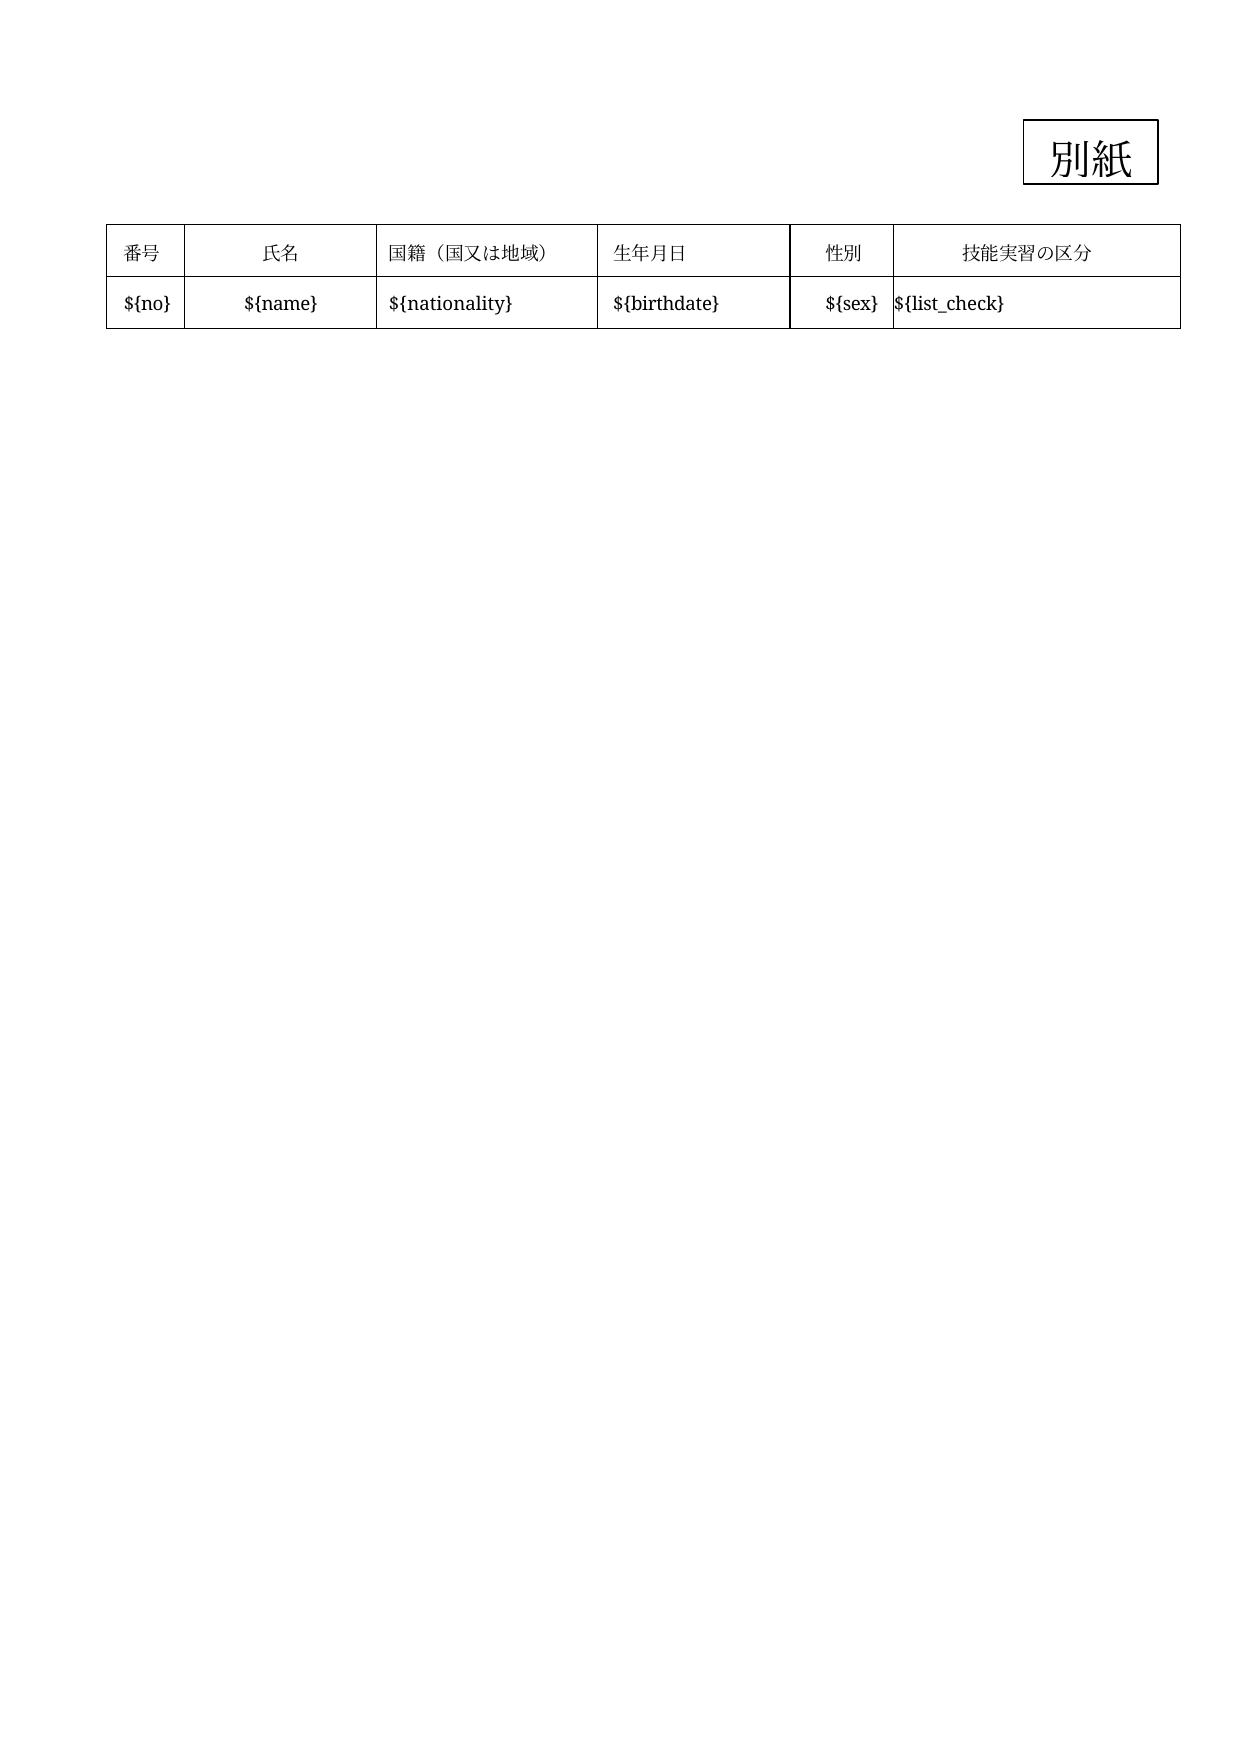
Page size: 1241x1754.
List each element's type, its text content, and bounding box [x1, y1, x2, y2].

table_header 番号 [107, 225, 184, 276]
table_header 性別 [791, 225, 893, 276]
table_header 国籍（国又は地域） [377, 225, 597, 276]
table_header 技能実習の区分 [894, 225, 1180, 276]
table_cell ${list_check} [894, 277, 1180, 328]
table_header 生年月日 [598, 225, 789, 276]
table_cell ${nationality} [377, 277, 597, 328]
table_cell ${sex} [791, 277, 893, 328]
table_header 氏名 [185, 225, 376, 276]
table_cell ${no} [107, 277, 184, 328]
table_cell ${name} [185, 277, 376, 328]
table_cell ${birthdate} [598, 277, 789, 328]
